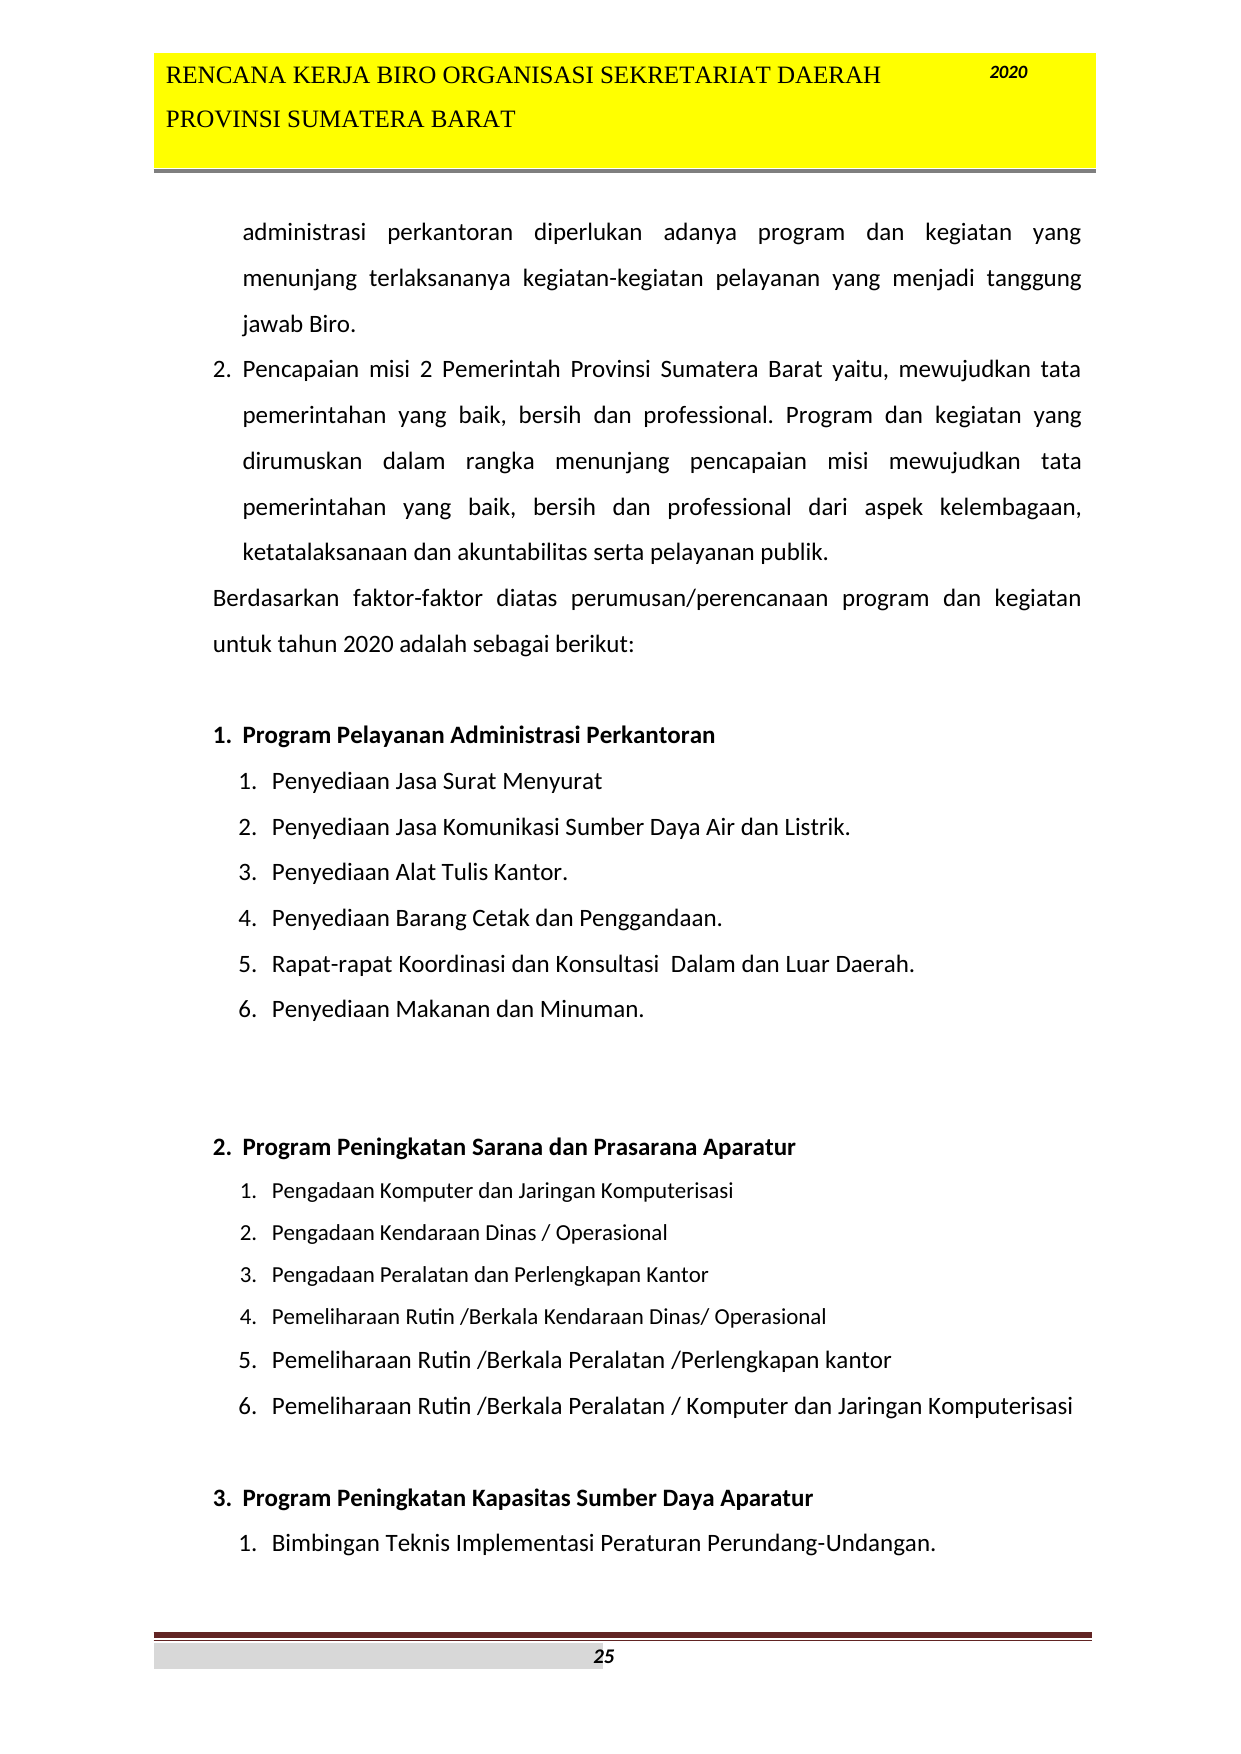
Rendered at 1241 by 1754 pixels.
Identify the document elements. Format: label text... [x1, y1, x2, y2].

list Pemeliharaan Rutin /Berkala Peralatan / Komputer dan Jaringan Komputerisasi [257, 1390, 1082, 1421]
list Pengadaan Komputer dan Jaringan Komputerisasi [257, 1177, 1082, 1204]
list Program Pelayanan Administrasi Perkantoran [213, 719, 1082, 750]
list Pemeliharaan Rutin /Berkala Peralatan /Perlengkapan kantor [257, 1344, 1082, 1375]
list Pengadaan Kendaraan Dinas / Operasional [257, 1218, 1082, 1247]
list Penyediaan Barang Cetak dan Penggandaan. [257, 902, 1082, 933]
list Pencapaian misi 2 Pemerintah Provinsi Sumatera Barat yaitu, mewujudkan tata pemerintahan yang baik, bersih dan professional. Program dan kegiatan yang dirumuskan dalam rangka menunjang pencapaian misi mewujudkan tata pemerintahan yang baik, bersih dan professional dari aspek kelembagaan, ketatalaksanaan dan akuntabilitas serta pelayanan publik. [213, 353, 1082, 567]
list Bimbingan Teknis Implementasi Peraturan Perundang-Undangan. [257, 1527, 1082, 1558]
list Rapat-rapat Koordinasi dan Konsultasi Dalam dan Luar Daerah. [257, 948, 1082, 978]
list Penyediaan Jasa Surat Menyurat [257, 765, 1082, 796]
list Pengadaan Peralatan dan Perlengkapan Kantor [257, 1261, 1082, 1288]
list Penyediaan Alat Tulis Kantor. [257, 856, 1082, 887]
list Program Peningkatan Kapasitas Sumber Daya Aparatur [213, 1482, 1082, 1512]
list Penyediaan Makanan dan Minuman. [257, 994, 1082, 1024]
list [213, 216, 1082, 338]
list Pemeliharaan Rutin /Berkala Kendaraan Dinas/ Operasional [257, 1302, 1082, 1331]
list Program Peningkatan Sarana dan Prasarana Aparatur [213, 1131, 1082, 1161]
text Berdasarkan faktor-faktor diatas perumusan/perencanaan program dan kegiatan untuk tahun 2020 adalah sebagai berikut: [213, 582, 1082, 658]
list Penyediaan Jasa Komunikasi Sumber Daya Air dan Listrik. [257, 811, 1082, 841]
